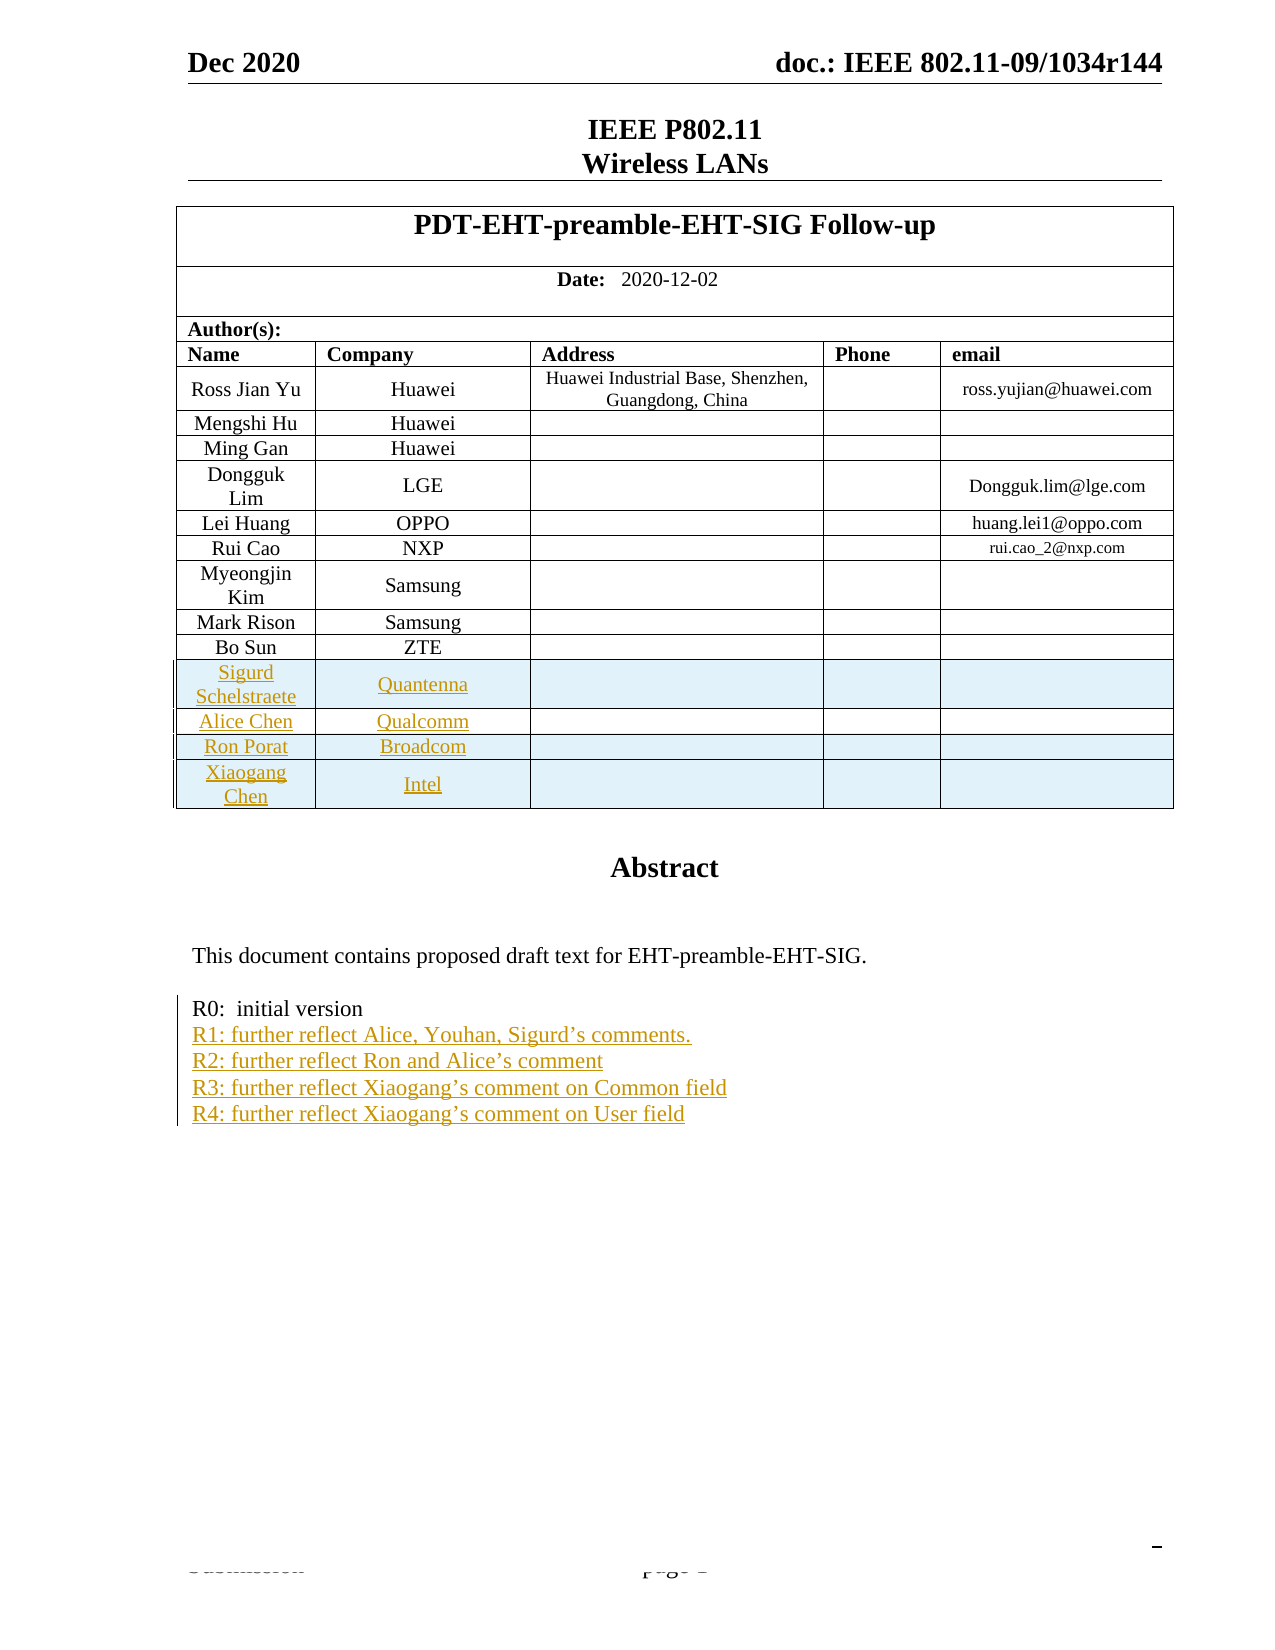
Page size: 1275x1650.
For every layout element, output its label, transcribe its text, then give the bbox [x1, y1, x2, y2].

table_cell [531, 610, 823, 634]
table_cell LGE [316, 461, 530, 509]
table_cell Samsung [316, 610, 530, 634]
table_header PDT-EHT-preamble-EHT-SIG Follow-up [177, 207, 1173, 266]
table_cell ZTE [316, 635, 530, 659]
table_cell Myeongjin Kim [177, 561, 315, 609]
table_cell [941, 561, 1173, 609]
table_cell [824, 610, 940, 634]
table_cell [316, 709, 530, 733]
table_cell Mengshi Hu [177, 411, 315, 435]
table_cell rui.cao_2@nxp.com [941, 536, 1173, 560]
table_cell Lei Huang [177, 511, 315, 535]
table_cell [941, 610, 1173, 634]
table_cell Phone [824, 342, 940, 366]
table_cell [941, 436, 1173, 460]
table_cell [824, 561, 940, 609]
table_cell [824, 709, 940, 733]
table_cell [824, 536, 940, 560]
table_cell Address [531, 342, 823, 366]
table_cell [824, 511, 940, 535]
table_cell [531, 635, 823, 659]
table_cell NXP [316, 536, 530, 560]
table_cell Huawei [316, 367, 530, 410]
table_cell [531, 461, 823, 509]
table_cell Rui Cao [177, 536, 315, 560]
table_cell Name [177, 342, 315, 366]
table_cell Samsung [316, 561, 530, 609]
table_cell [177, 709, 315, 733]
table_cell OPPO [316, 511, 530, 535]
table_cell [824, 367, 940, 410]
table_cell Date: 2020-12-02 [177, 267, 1173, 316]
table_cell [531, 411, 823, 435]
table_cell Huawei [316, 436, 530, 460]
table_cell [531, 511, 823, 535]
table_cell Company [316, 342, 530, 366]
table_cell [824, 436, 940, 460]
table_cell [941, 635, 1173, 659]
table_cell [531, 561, 823, 609]
table_cell [824, 411, 940, 435]
table_cell Author(s): [177, 317, 1173, 341]
table_cell Ross Jian Yu [177, 367, 315, 410]
table_cell Huawei Industrial Base, Shenzhen, Guangdong, China [531, 367, 823, 410]
table_cell [824, 635, 940, 659]
table_cell Ming Gan [177, 436, 315, 460]
text IEEE P802.11 Wireless LANs [187, 112, 1162, 181]
table_cell huang.lei1@oppo.com [941, 511, 1173, 535]
table_cell [531, 436, 823, 460]
table_cell email [941, 342, 1173, 366]
table_cell Dongguk.lim@lge.com [941, 461, 1173, 509]
table_cell Mark Rison [177, 610, 315, 634]
table_cell [941, 709, 1173, 733]
table_cell Dongguk Lim [177, 461, 315, 509]
table_cell ross.yujian@huawei.com [941, 367, 1173, 410]
table_cell [824, 461, 940, 509]
table_cell Bo Sun [177, 635, 315, 659]
table_cell Huawei [316, 411, 530, 435]
table_cell [531, 536, 823, 560]
table_cell [531, 709, 823, 733]
table_cell [941, 411, 1173, 435]
